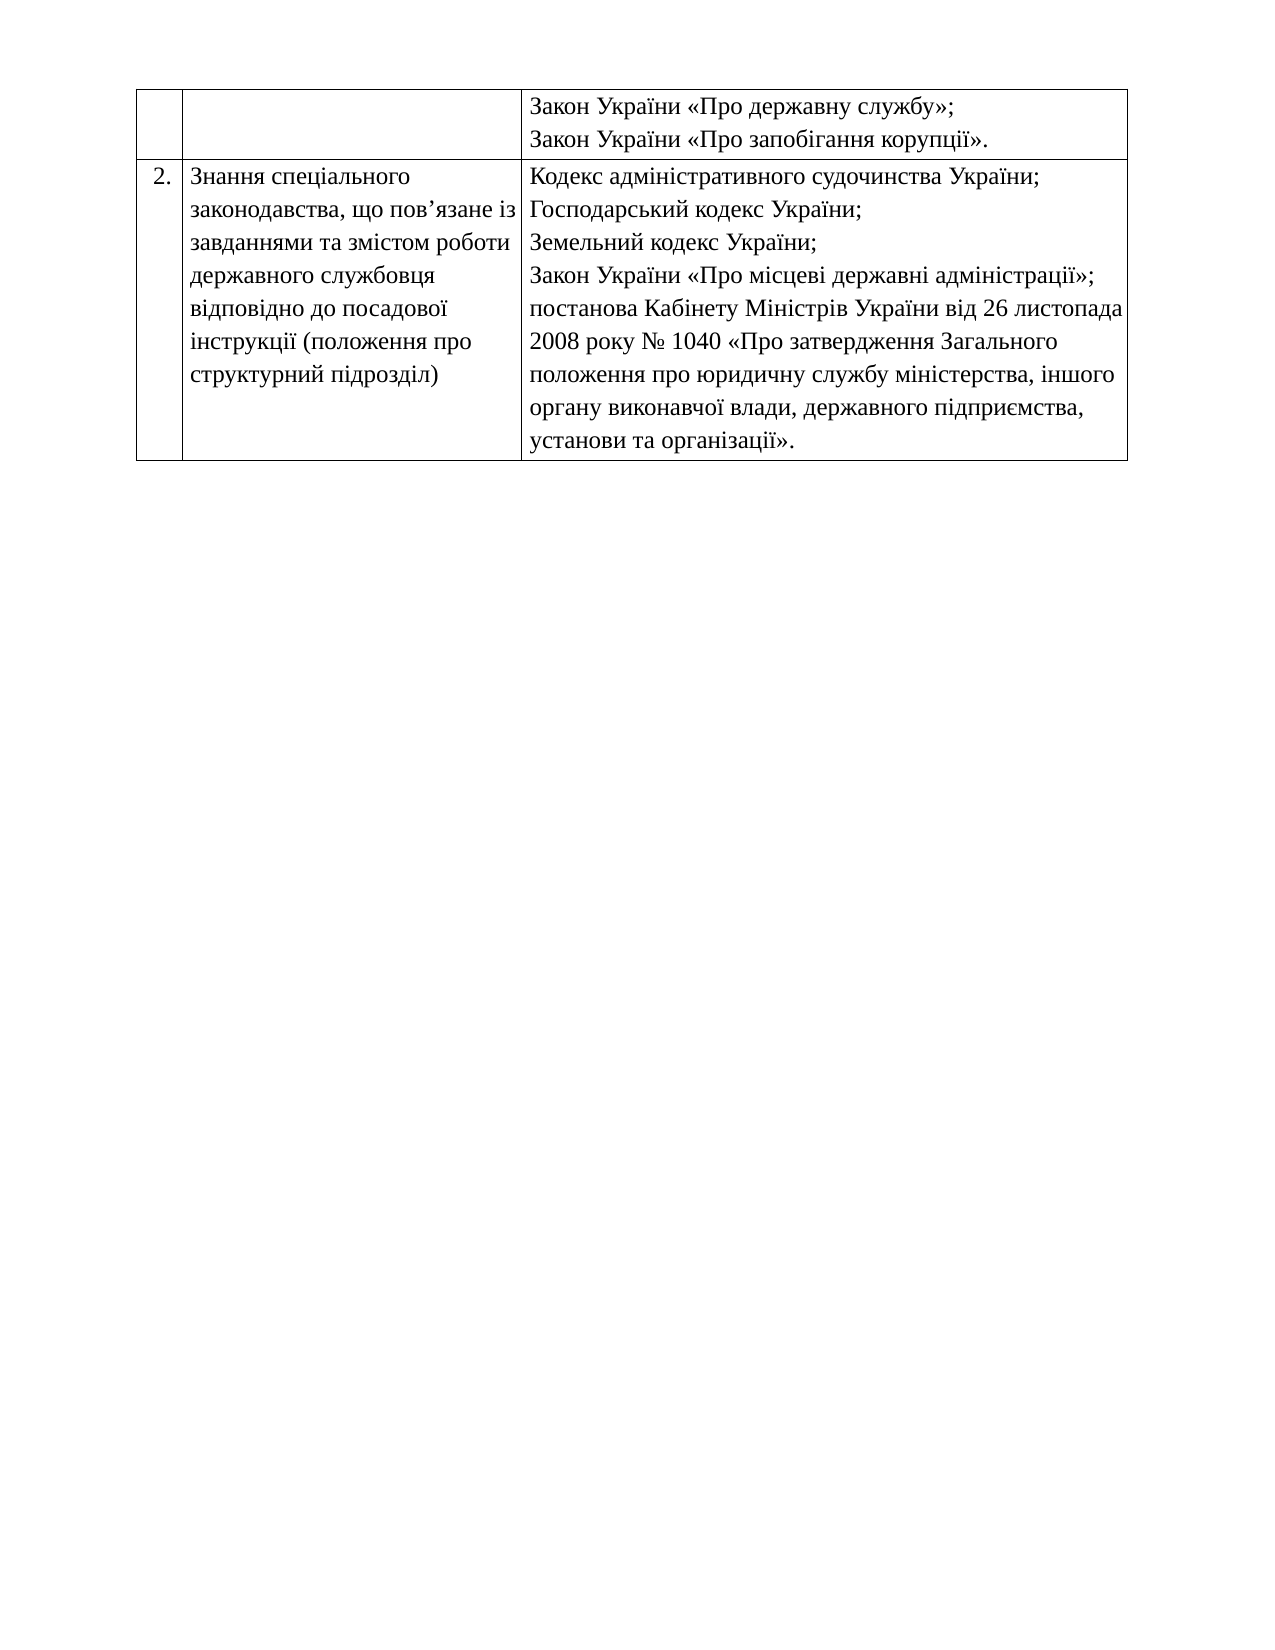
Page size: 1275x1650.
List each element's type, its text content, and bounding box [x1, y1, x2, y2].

table_cell 2. [137, 160, 182, 460]
table_cell 1. [137, 90, 182, 159]
table_cell Кодекс адміністративного судочинства України; Господарський кодекс України; Земельний кодекс України; Закон України «Про місцеві державні адміністрації»; постанова Кабінету Міністрів України від 26 листопада 2008 року № 1040 «Про затвердження Загального положення про юридичну службу міністерства, іншого органу виконавчої влади, державного підприємства, установи та організації». [522, 160, 1127, 460]
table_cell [183, 90, 521, 159]
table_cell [522, 90, 1127, 159]
table_cell Знання спеціального законодавства, що пов’язане із завданнями та змістом роботи державного службовця відповідно до посадової інструкції (положення про структурний підрозділ) [183, 160, 521, 460]
